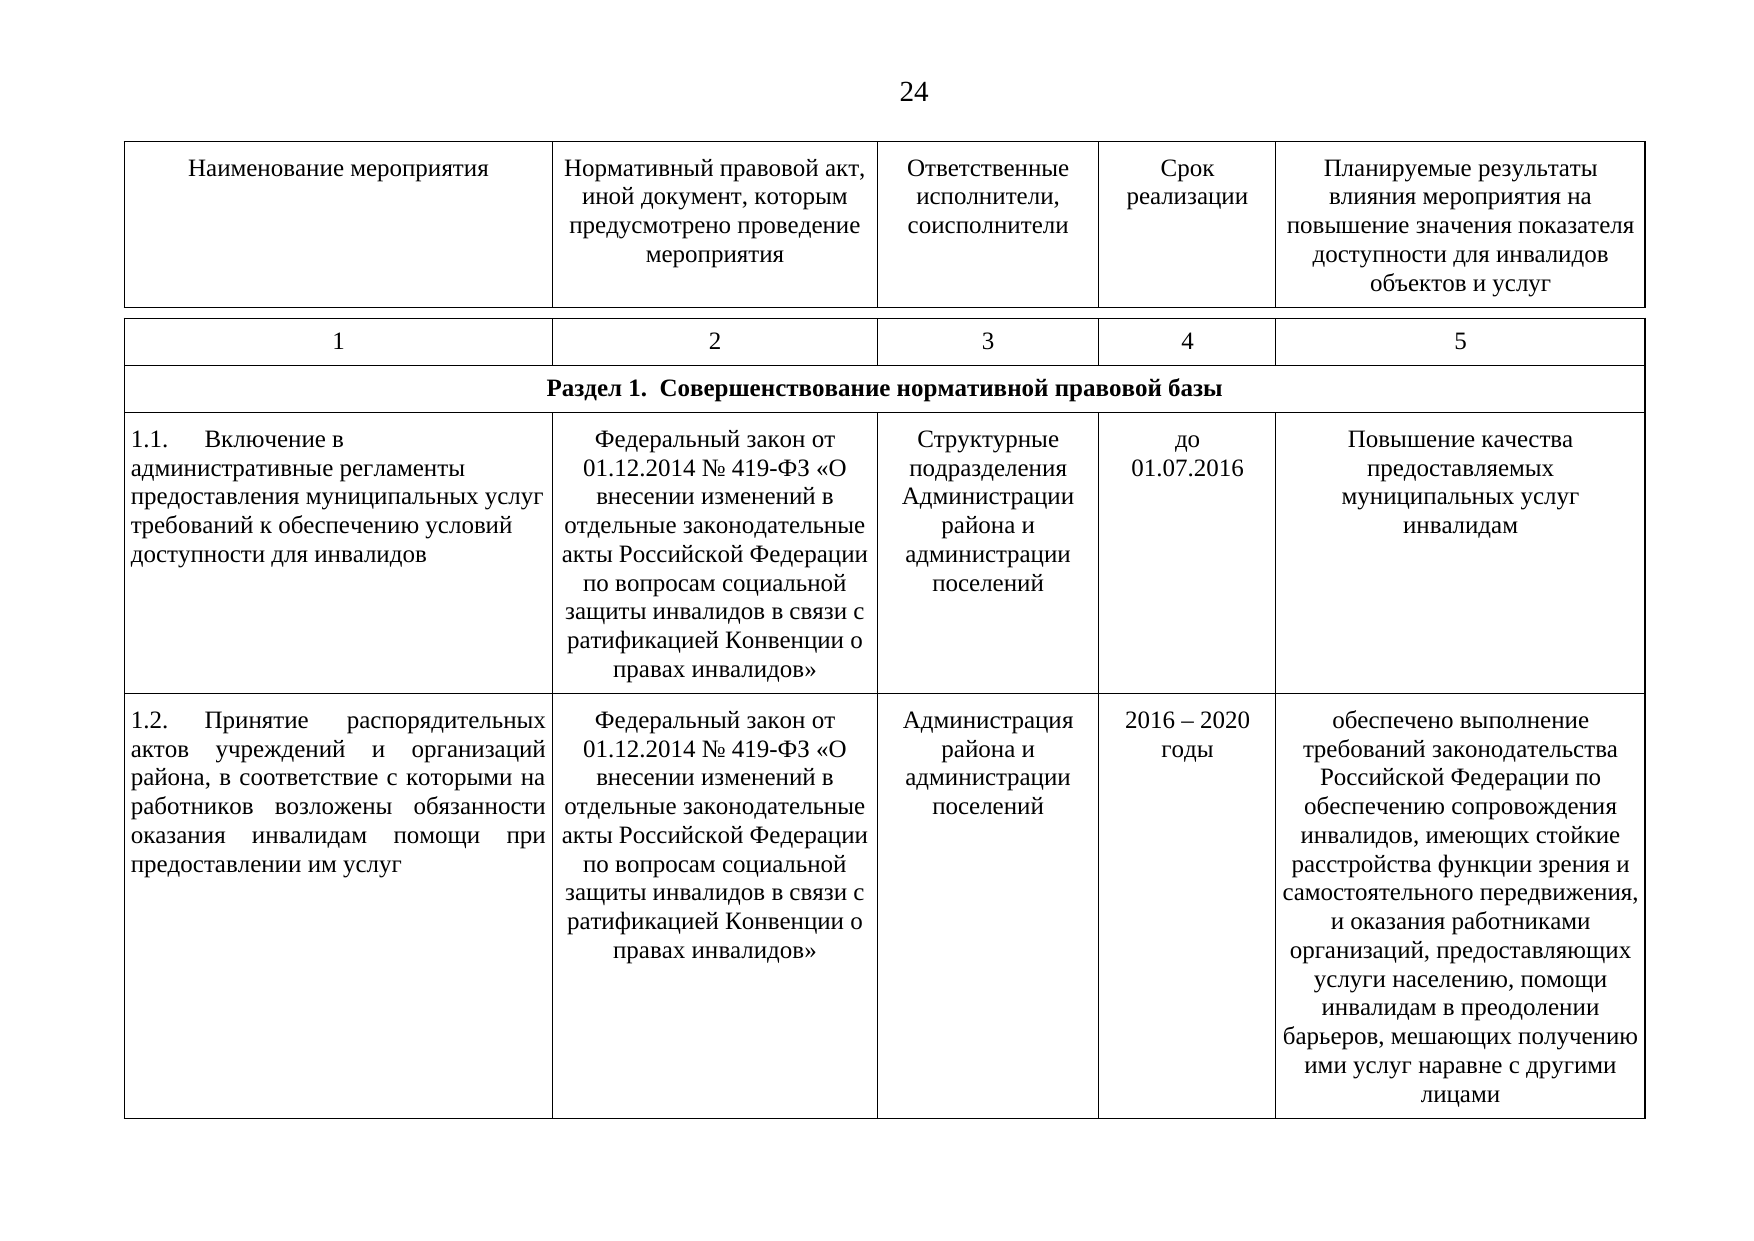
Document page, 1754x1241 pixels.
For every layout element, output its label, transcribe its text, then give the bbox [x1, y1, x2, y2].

table_cell Структурные подразделения Администрации района и администрации поселений [878, 413, 1098, 693]
table_header 5 [1276, 319, 1644, 365]
table_cell обеспечено выполнение требований законодательства Российской Федерации по обеспечению сопровождения инвалидов, имеющих стойкие расстройства функции зрения и самостоятельного передвижения, и оказания работниками организаций, предоставляющих услуги населению, помощи инвалидам в преодолении барьеров, мешающих получению ими услуг наравне с другими лицами [1276, 694, 1644, 1118]
table_cell Раздел 1. Совершенствование нормативной правовой базы [125, 366, 1644, 412]
table_cell 2016 – 2020 годы [1099, 694, 1275, 1118]
table_header 2 [553, 319, 877, 365]
table_cell Федеральный закон от 01.12.2014 № 419-ФЗ «О внесении изменений в отдельные законодательные акты Российской Федерации по вопросам социальной защиты инвалидов в связи с ратификацией Конвенции о правах инвалидов» [553, 694, 877, 1118]
table_header 3 [878, 319, 1098, 365]
table_header Планируемые результаты влияния мероприятия на повышение значения показателя доступности для инвалидов объектов и услуг [1276, 142, 1644, 307]
table_cell Федеральный закон от 01.12.2014 № 419-ФЗ «О внесении изменений в отдельные законодательные акты Российской Федерации по вопросам социальной защиты инвалидов в связи с ратификацией Конвенции о правах инвалидов» [553, 413, 877, 693]
table_header Срок реализации [1099, 142, 1275, 307]
table_header 4 [1099, 319, 1275, 365]
table_cell Включение в административные регламенты предоставления муниципальных услуг требований к обеспечению условий доступности для инвалидов [125, 413, 552, 693]
table_cell Принятие распорядительных актов учреждений и организаций района, в соответствие с которыми на работников возложены обязанности оказания инвалидам помощи при предоставлении им услуг [125, 694, 552, 1118]
table_cell Администрация района и администрации поселений [878, 694, 1098, 1118]
table_header Ответственные исполнители, соисполнители [878, 142, 1098, 307]
table_header Нормативный правовой акт, иной документ, которым предусмотрено проведение мероприятия [553, 142, 877, 307]
table_cell до 01.07.2016 [1099, 413, 1275, 693]
table_header 1 [125, 319, 552, 365]
table_cell Повышение качества предоставляемых муниципальных услуг инвалидам [1276, 413, 1644, 693]
table_header Наименование мероприятия [125, 142, 552, 307]
